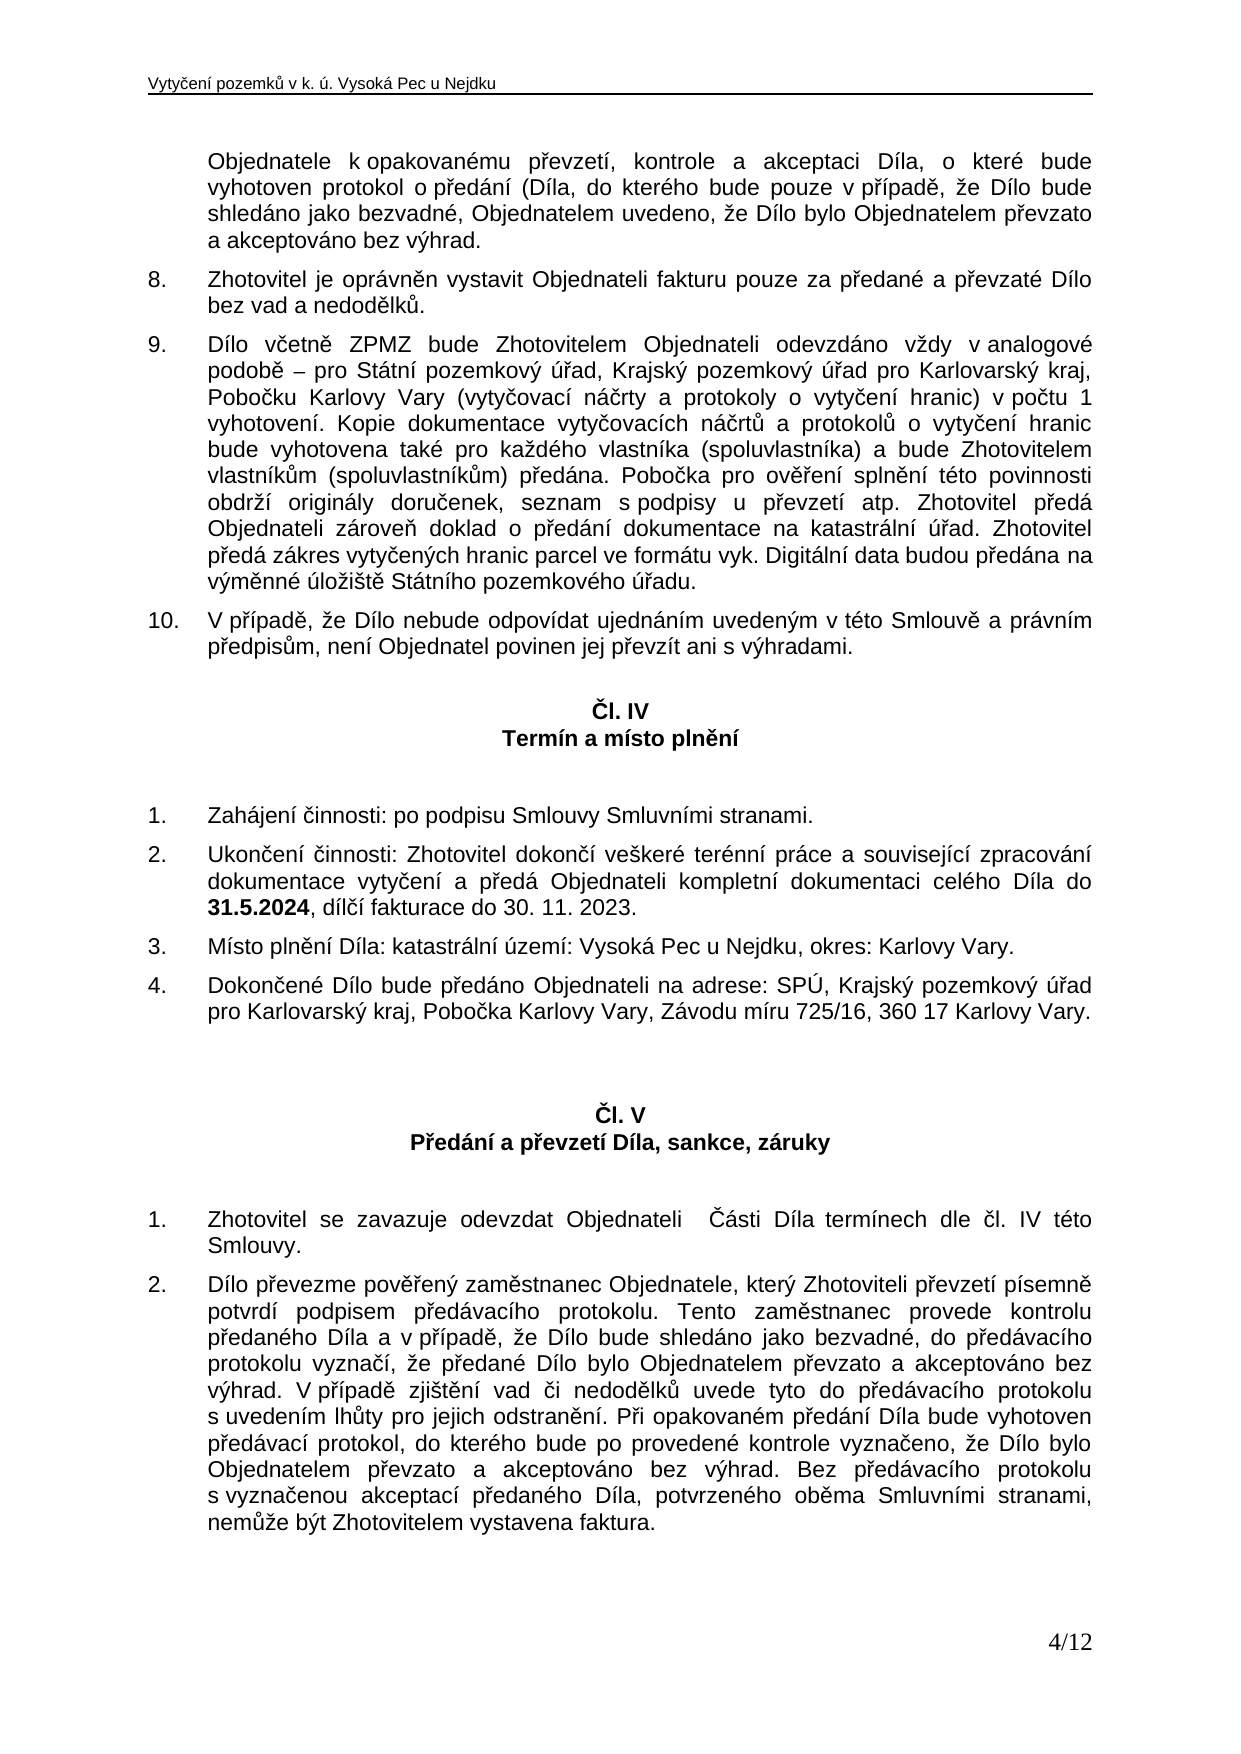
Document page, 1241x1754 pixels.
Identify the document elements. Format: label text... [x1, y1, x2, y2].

list V případě, že Dílo nebude odpovídat ujednáním uvedeným v této Smlouvě a právním předpisům, není Objednatel povinen jej převzít ani s výhradami. [148, 607, 1093, 659]
subtitle Termín a místo plnění [148, 725, 1093, 751]
list Místo plnění Díla: katastrální území: Vysoká Pec u Nejdku, okres: Karlovy Vary. [148, 933, 1093, 959]
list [148, 148, 1093, 253]
list Dokončené Dílo bude předáno Objednateli na adrese: SPÚ, Krajský pozemkový úřad pro Karlovarský kraj, Pobočka Karlovy Vary, Závodu míru 725/16, 360 17 Karlovy Vary. [148, 972, 1093, 1024]
list Ukončení činnosti: Zhotovitel dokončí veškeré terénní práce a související zpracování dokumentace vytyčení a předá Objednateli kompletní dokumentaci celého Díla do 31.5.2024, dílčí fakturace do 30. 11. 2023. [148, 841, 1093, 920]
subtitle Předání a převzetí Díla, sankce, záruky [148, 1128, 1093, 1155]
list Zahájení činnosti: po podpisu Smlouvy Smluvními stranami. [148, 802, 1093, 829]
subtitle Čl. V [148, 1102, 1093, 1128]
subtitle Čl. IV [148, 698, 1093, 725]
list Zhotovitel se zavazuje odevzdat Objednateli Části Díla termínech dle čl. IV této Smlouvy. [148, 1206, 1093, 1259]
list Zhotovitel je oprávněn vystavit Objednateli fakturu pouze za předané a převzaté Dílo bez vad a nedodělků. [148, 266, 1093, 318]
list Dílo převezme pověřený zaměstnanec Objednatele, který Zhotoviteli převzetí písemně potvrdí podpisem předávacího protokolu. Tento zaměstnanec provede kontrolu předaného Díla a v případě, že Dílo bude shledáno jako bezvadné, do předávacího protokolu vyznačí, že předané Dílo bylo Objednatelem převzato a akceptováno bez výhrad. V případě zjištění vad či nedodělků uvede tyto do předávacího protokolu s uvedením lhůty pro jejich odstranění. Při opakovaném předání Díla bude vyhotoven předávací protokol, do kterého bude po provedené kontrole vyznačeno, že Dílo bylo Objednatelem převzato a akceptováno bez výhrad. Bez předávacího protokolu s vyznačenou akceptací předaného Díla, potvrzeného oběma Smluvními stranami, nemůže být Zhotovitelem vystavena faktura. [148, 1271, 1093, 1535]
list Dílo včetně ZPMZ bude Zhotovitelem Objednateli odevzdáno vždy v analogové podobě – pro Státní pozemkový úřad, Krajský pozemkový úřad pro Karlovarský kraj, Pobočku Karlovy Vary (vytyčovací náčrty a protokoly o vytyčení hranic) v počtu 1 vyhotovení. Kopie dokumentace vytyčovacích náčrtů a protokolů o vytyčení hranic bude vyhotovena také pro každého vlastníka (spoluvlastníka) a bude Zhotovitelem vlastníkům (spoluvlastníkům) předána. Pobočka pro ověření splnění této povinnosti obdrží originály doručenek, seznam s podpisy u převzetí atp. Zhotovitel předá Objednateli zároveň doklad o předání dokumentace na katastrální úřad. Zhotovitel předá zákres vytyčených hranic parcel ve formátu vyk. Digitální data budou předána na výměnné úložiště Státního pozemkového úřadu. [148, 331, 1093, 594]
